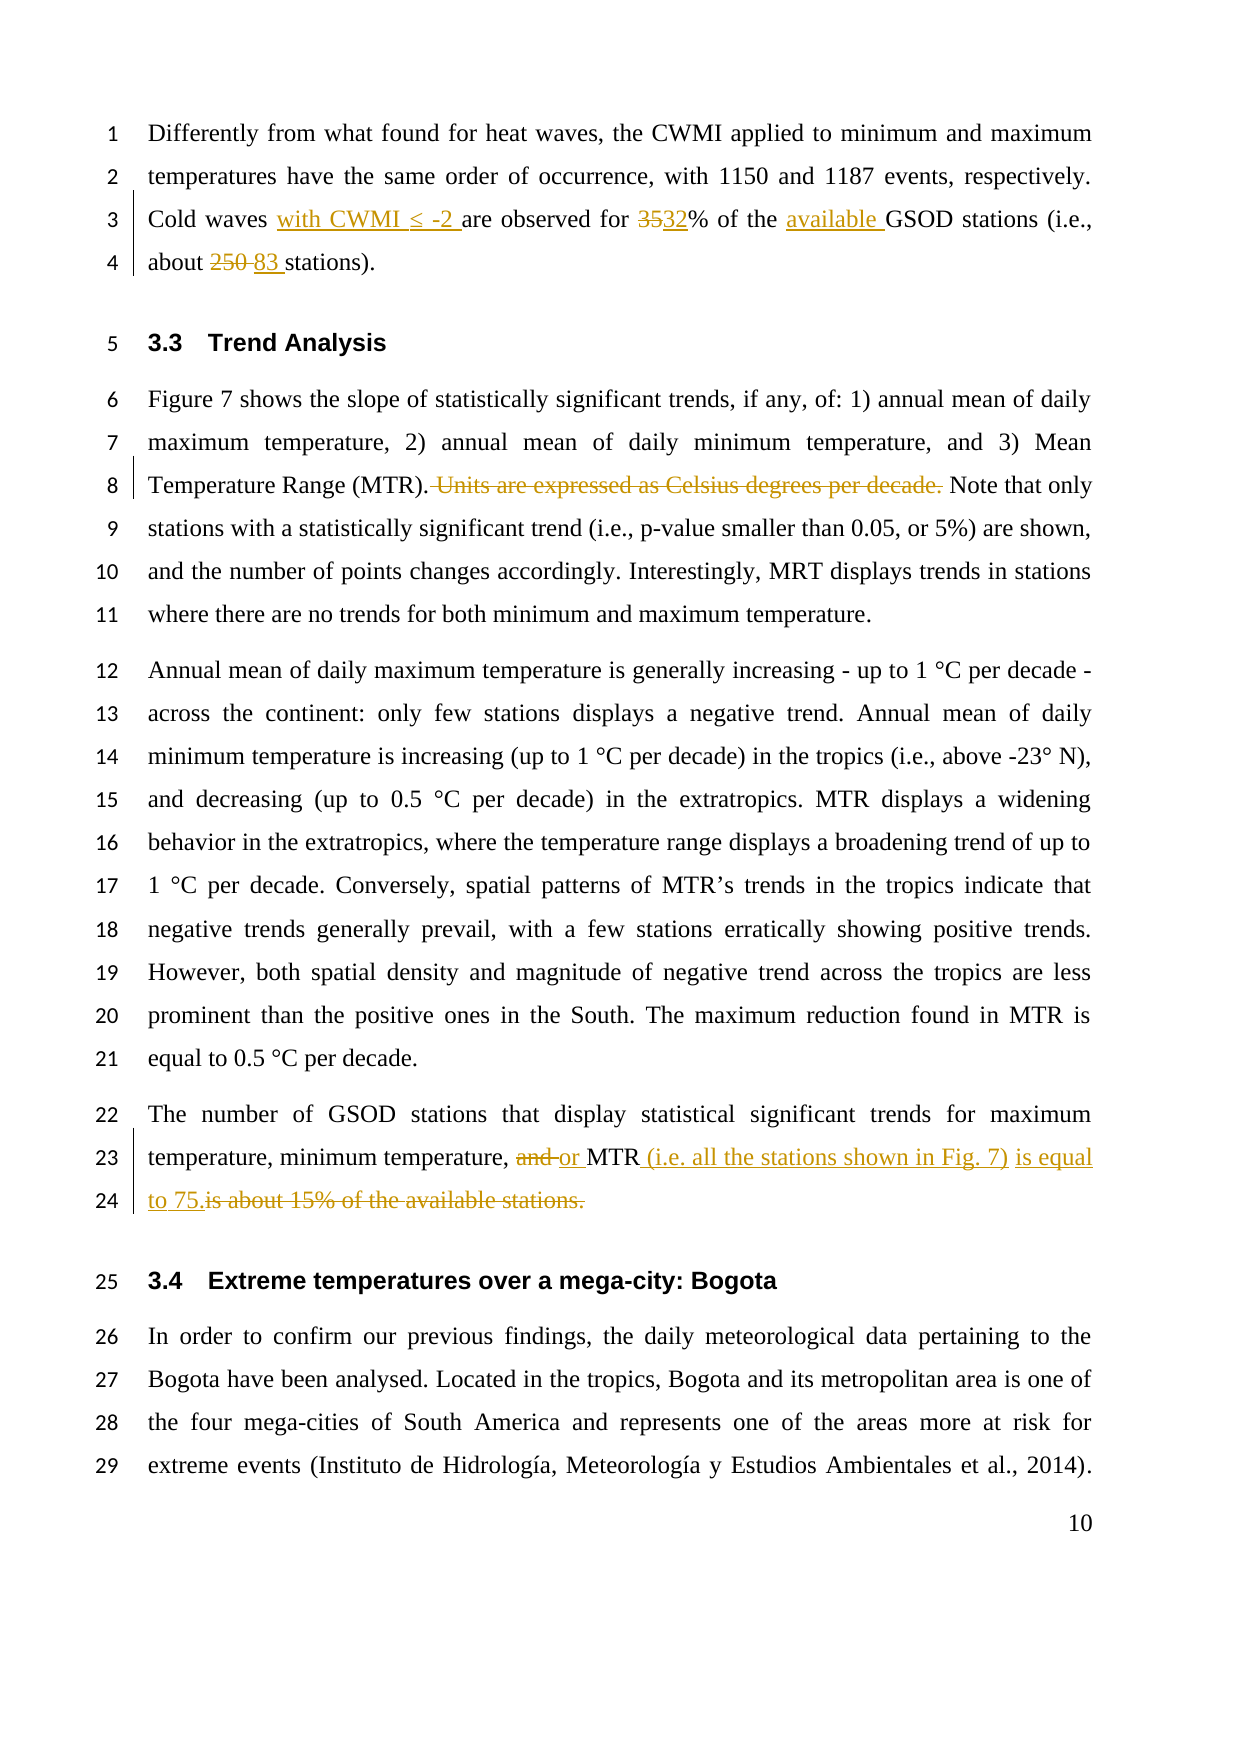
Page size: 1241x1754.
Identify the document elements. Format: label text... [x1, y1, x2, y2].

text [148, 1321, 1092, 1479]
text Annual mean of daily maximum temperature is generally increasing - up to 1 °C per decade - across the continent: only few stations displays a negative trend. Annual mean of daily minimum temperature is increasing (up to 1 °C per decade) in the tropics (i.e., above -23° N), and decreasing (up to 0.5 °C per decade) in the extratropics. MTR displays a widening behavior in the extratropics, where the temperature range displays a broadening trend of up to 1 °C per decade. Conversely, spatial patterns of MTR’s trends in the tropics indicate that negative trends generally prevail, with a few stations erratically showing positive trends. However, both spatial density and magnitude of negative trend across the tropics are less prominent than the positive ones in the South. The maximum reduction found in MTR is equal to 0.5 °C per decade. [148, 655, 1092, 1072]
text The number of GSOD stations that display statistical significant trends for maximum temperature, minimum temperature, MTR [148, 1099, 1092, 1214]
text Differently from what found for heat waves, the CWMI applied to minimum and maximum temperatures have the same order of occurrence, with 1150 and 1187 events, respectively. Cold waves are observed for % of the GSOD stations (i.e., about stations). [148, 118, 1092, 276]
subtitle Trend Analysis [148, 328, 1092, 357]
subtitle Extreme temperatures over a mega-city: Bogota [148, 1266, 1092, 1294]
text Figure 7 shows the slope of statistically significant trends, if any, of: 1) annual mean of daily maximum temperature, 2) annual mean of daily minimum temperature, and 3) Mean Temperature Range (MTR). Note that only stations with a statistically significant trend (i.e., p-value smaller than 0.05, or 5%) are shown, and the number of points changes accordingly. Interestingly, MRT displays trends in stations where there are no trends for both minimum and maximum temperature. [148, 384, 1092, 628]
